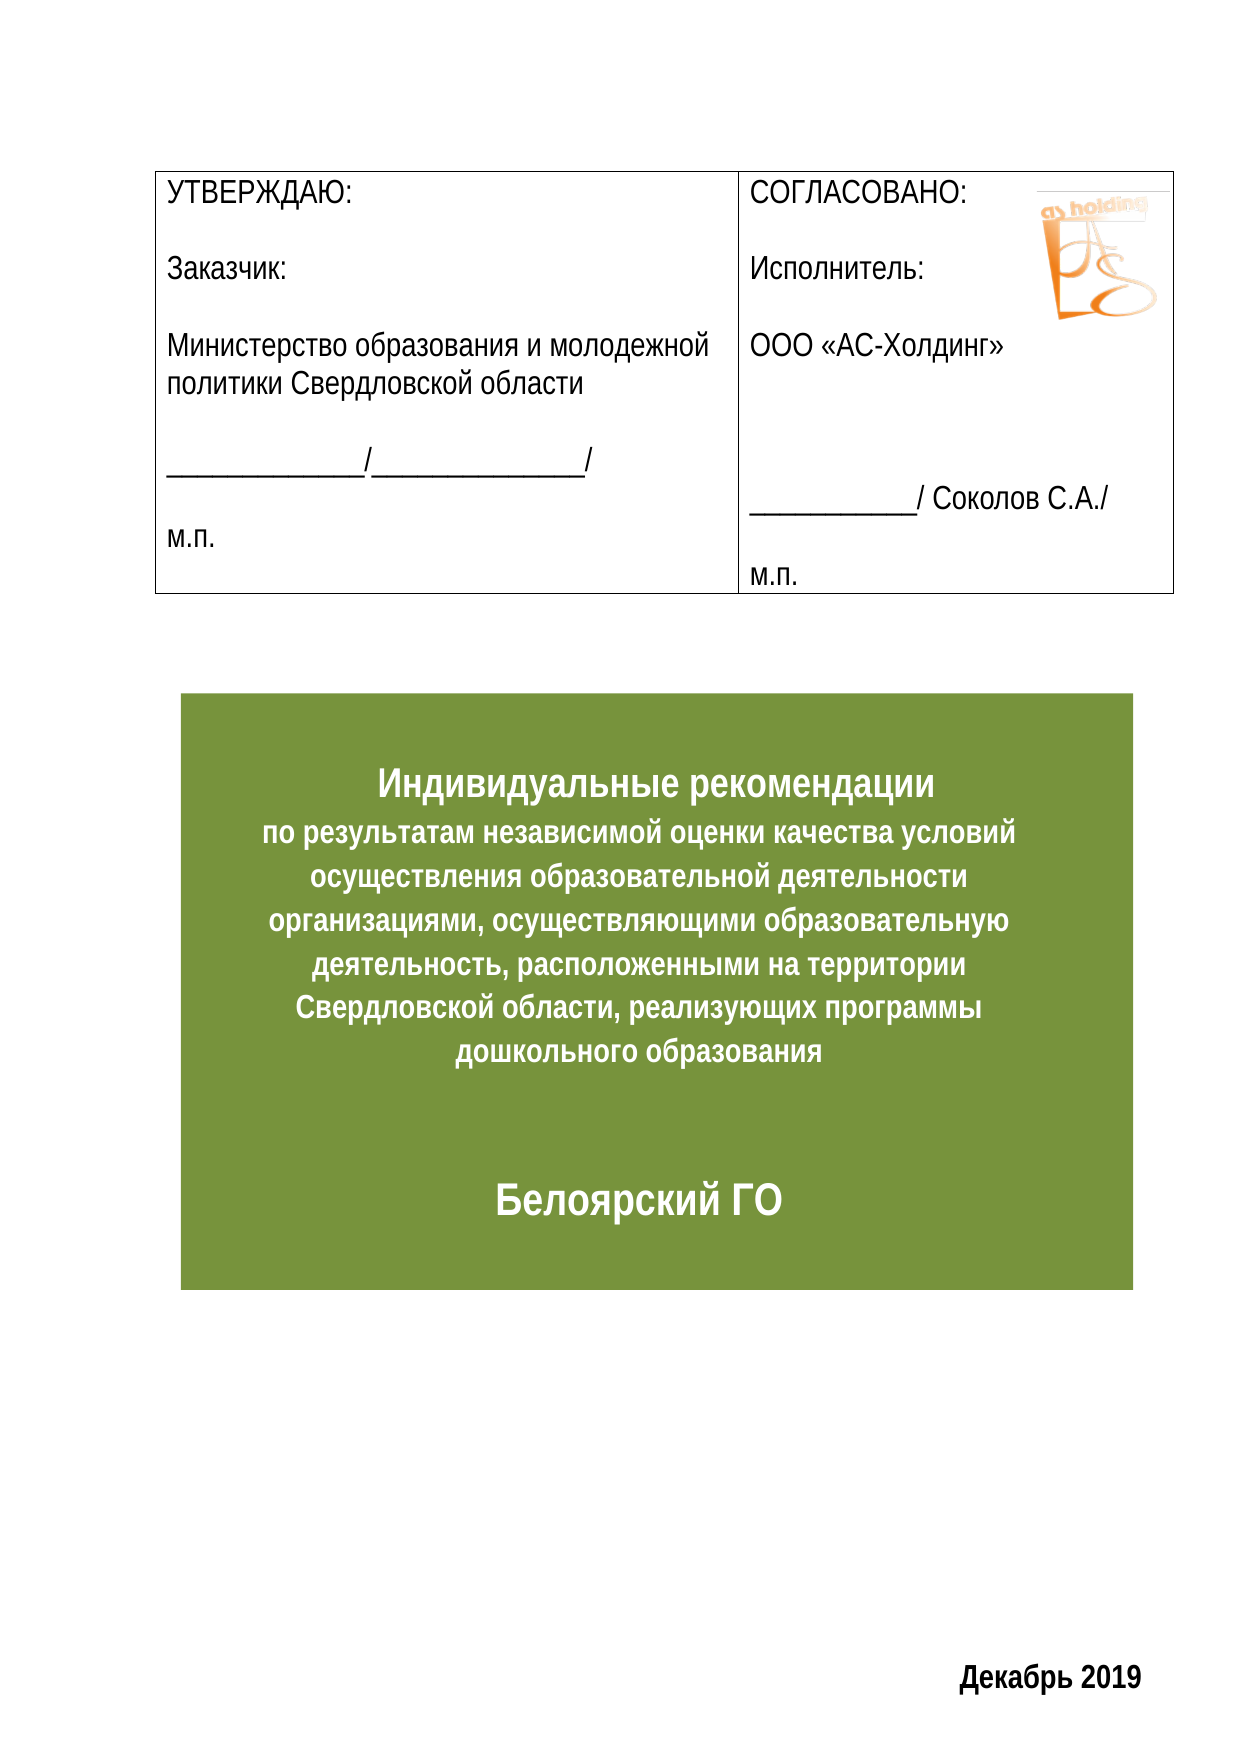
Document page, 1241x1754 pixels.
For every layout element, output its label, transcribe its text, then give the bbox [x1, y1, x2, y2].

table_header СОГЛАСОВАНО: Исполнитель: ООО «АС-Холдинг» ___________/ Соколов С.А./ м.п. [739, 172, 1173, 593]
table_header УТВЕРЖДАЮ: Заказчик: Министерство образования и молодежной политики Свердловской области _____________/______________/ м.п. [156, 172, 738, 593]
picture [1035, 191, 1170, 326]
